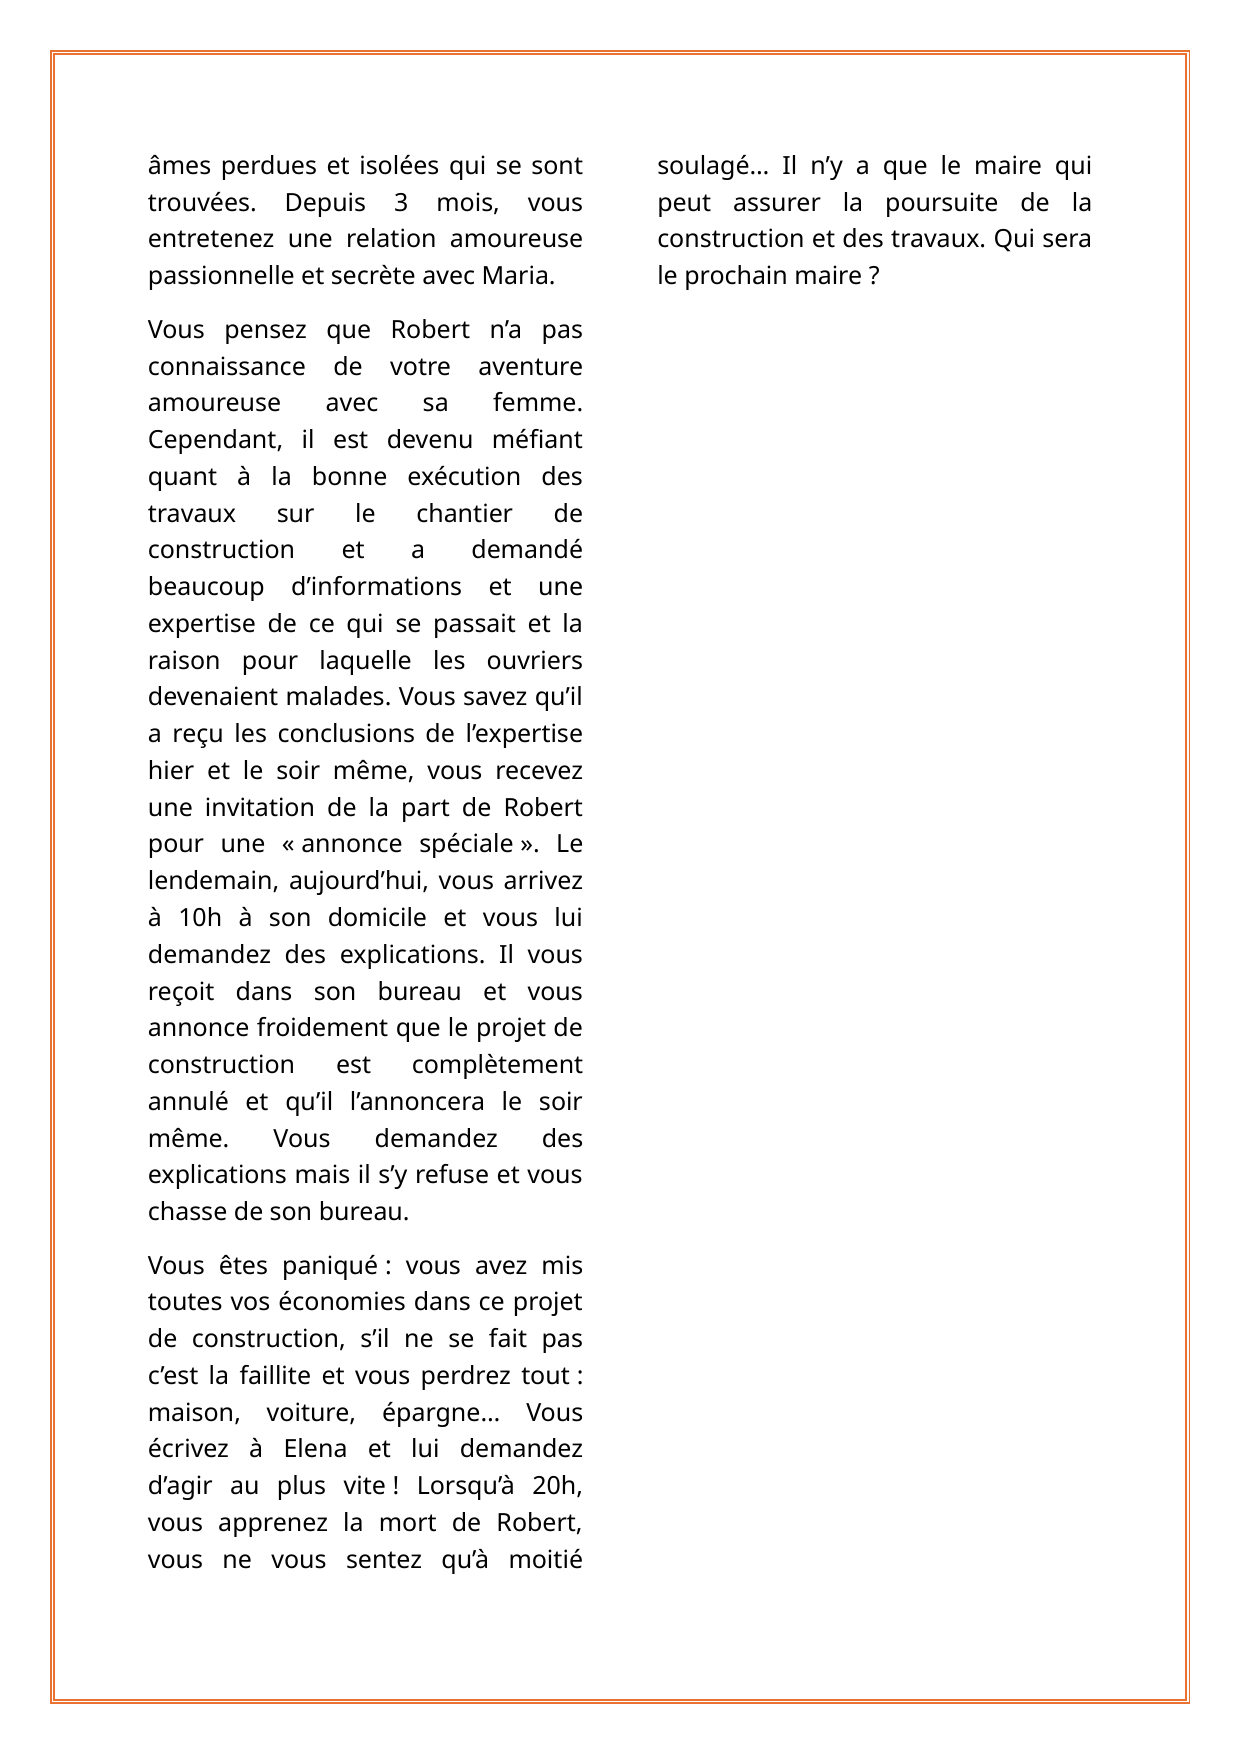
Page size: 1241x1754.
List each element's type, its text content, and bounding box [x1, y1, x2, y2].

text Vous êtes paniqué : vous avez mis toutes vos économies dans ce projet de construction, s’il ne se fait pas c’est la faillite et vous perdrez tout : maison, voiture, épargne… Vous écrivez à Elena et lui demandez d’agir au plus vite ! Lorsqu’à 20h, vous apprenez la mort de Robert, vous ne vous sentez qu’à moitié soulagé… Il n’y a que le maire qui peut assurer la poursuite de la construction et des travaux. Qui sera le prochain maire ? [657, 148, 1093, 292]
text Vous êtes paniqué : vous avez mis toutes vos économies dans ce projet de construction, s’il ne se fait pas c’est la faillite et vous perdrez tout : maison, voiture, épargne… Vous écrivez à Elena et lui demandez d’agir au plus vite ! Lorsqu’à 20h, vous apprenez la mort de Robert, vous ne vous sentez qu’à moitié soulagé… Il n’y a que le maire qui peut assurer la poursuite de la construction et des travaux. Qui sera le prochain maire ? [148, 1247, 583, 1576]
text Vous pensez que Robert n’a pas connaissance de votre aventure amoureuse avec sa femme. Cependant, il est devenu méfiant quant à la bonne exécution des travaux sur le chantier de construction et a demandé beaucoup d’informations et une expertise de ce qui se passait et la raison pour laquelle les ouvriers devenaient malades. Vous savez qu’il a reçu les conclusions de l’expertise hier et le soir même, vous recevez une invitation de la part de Robert pour une « annonce spéciale ». Le lendemain, aujourd’hui, vous arrivez à 10h à son domicile et vous lui demandez des explications. Il vous reçoit dans son bureau et vous annonce froidement que le projet de construction est complètement annulé et qu’il l’annoncera le soir même. Vous demandez des explications mais il s’y refuse et vous chasse de son bureau. [148, 311, 583, 1228]
